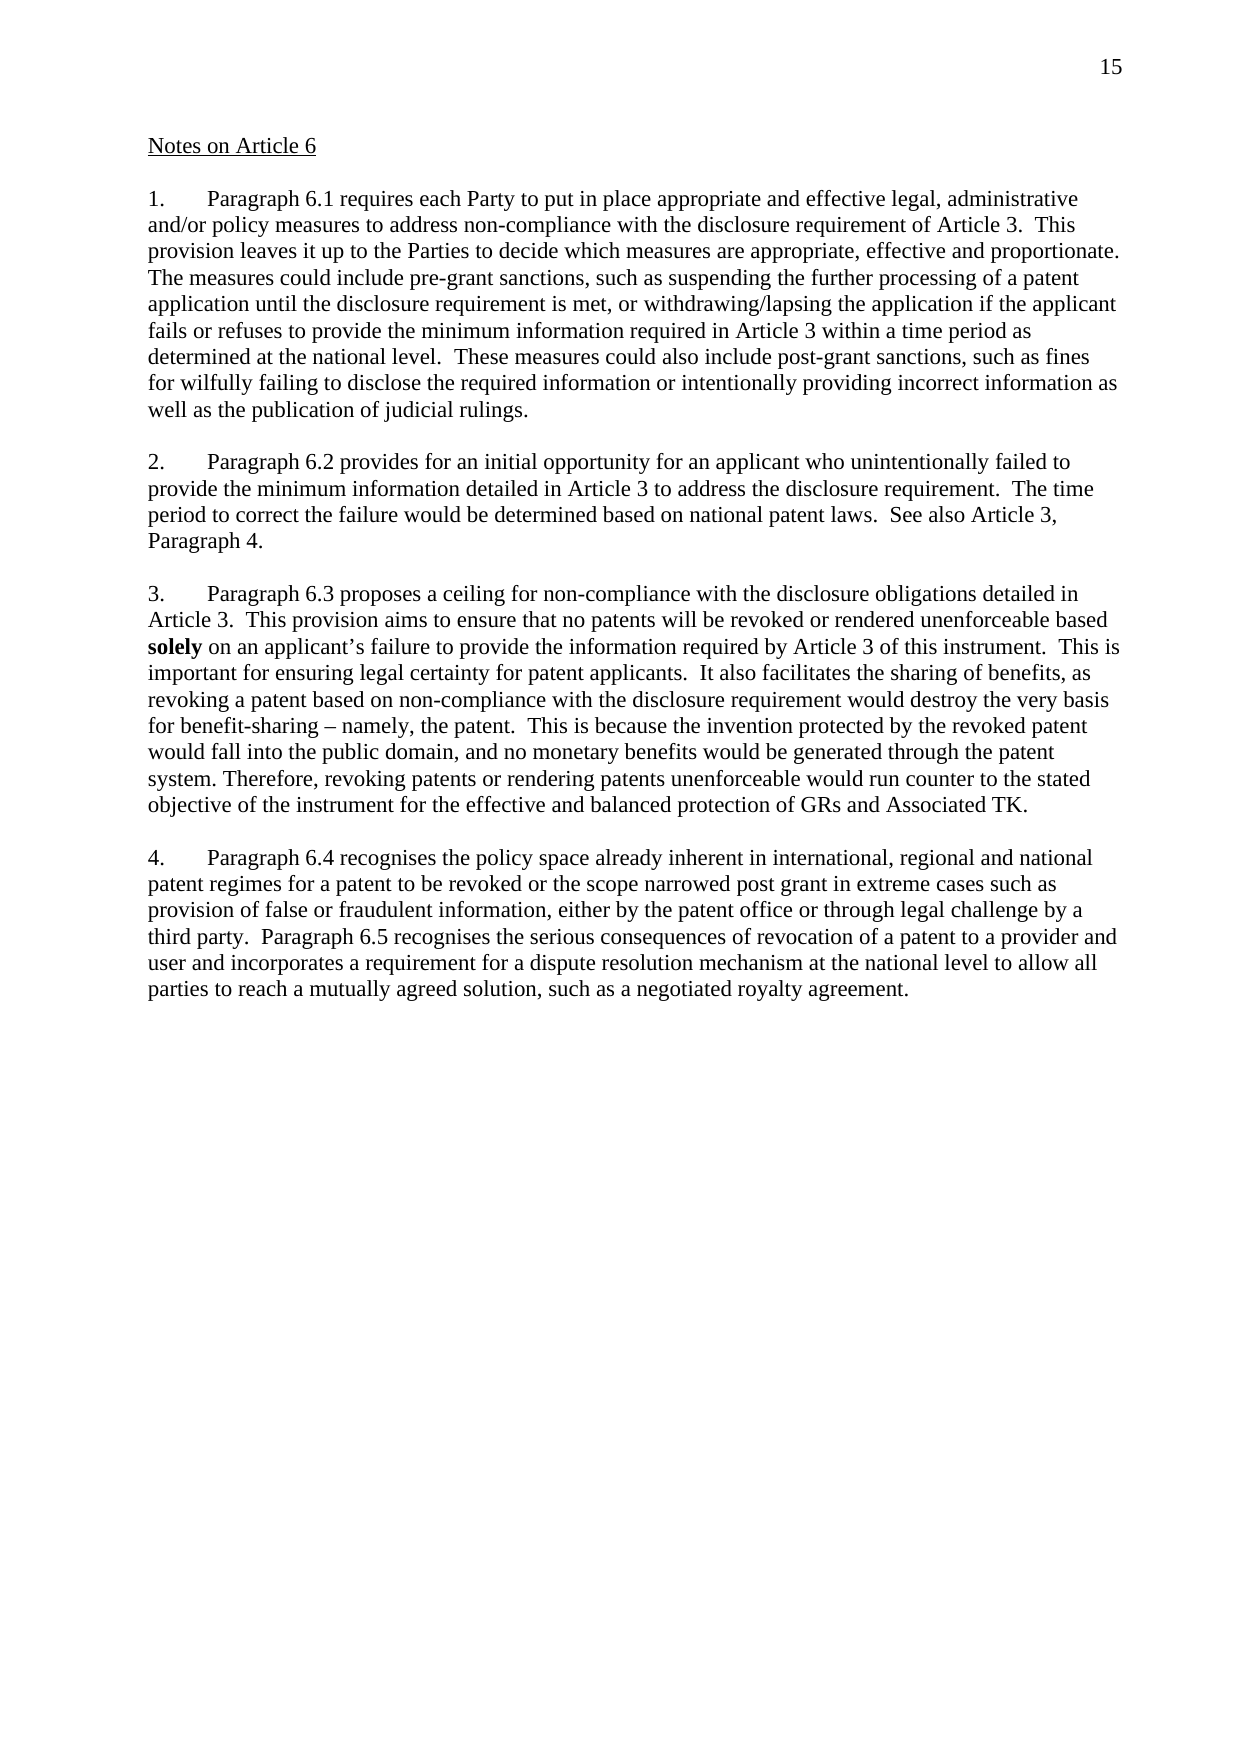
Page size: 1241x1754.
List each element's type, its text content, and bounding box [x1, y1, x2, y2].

text Notes on Article 6 [148, 132, 1122, 158]
text 3. Paragraph 6.3 proposes a ceiling for non-compliance with the disclosure obligations detailed in Article 3. This provision aims to ensure that no patents will be revoked or rendered unenforceable based solely on an applicant’s failure to provide the information required by Article 3 of this instrument. This is important for ensuring legal certainty for patent applicants. It also facilitates the sharing of benefits, as revoking a patent based on non-compliance with the disclosure requirement would destroy the very basis for benefit-sharing – namely, the patent. This is because the invention protected by the revoked patent would fall into the public domain, and no monetary benefits would be generated through the patent system. Therefore, revoking patents or rendering patents unenforceable would run counter to the stated objective of the instrument for the effective and balanced protection of GRs and Associated TK. [148, 580, 1122, 817]
text 4. Paragraph 6.4 recognises the policy space already inherent in international, regional and national patent regimes for a patent to be revoked or the scope narrowed post grant in extreme cases such as provision of false or fraudulent information, either by the patent office or through legal challenge by a third party. Paragraph 6.5 recognises the serious consequences of revocation of a patent to a provider and user and incorporates a requirement for a dispute resolution mechanism at the national level to allow all parties to reach a mutually agreed solution, such as a negotiated royalty agreement. [148, 844, 1122, 1002]
text 1. Paragraph 6.1 requires each Party to put in place appropriate and effective legal, administrative and/or policy measures to address non-compliance with the disclosure requirement of Article 3. This provision leaves it up to the Parties to decide which measures are appropriate, effective and proportionate. The measures could include pre-grant sanctions, such as suspending the further processing of a patent application until the disclosure requirement is met, or withdrawing/lapsing the application if the applicant fails or refuses to provide the minimum information required in Article 3 within a time period as determined at the national level. These measures could also include post-grant sanctions, such as fines for wilfully failing to disclose the required information or intentionally providing incorrect information as well as the publication of judicial rulings. [148, 185, 1122, 422]
text 2. Paragraph 6.2 provides for an initial opportunity for an applicant who unintentionally failed to provide the minimum information detailed in Article 3 to address the disclosure requirement. The time period to correct the failure would be determined based on national patent laws. See also Article 3, Paragraph 4. [148, 448, 1122, 554]
